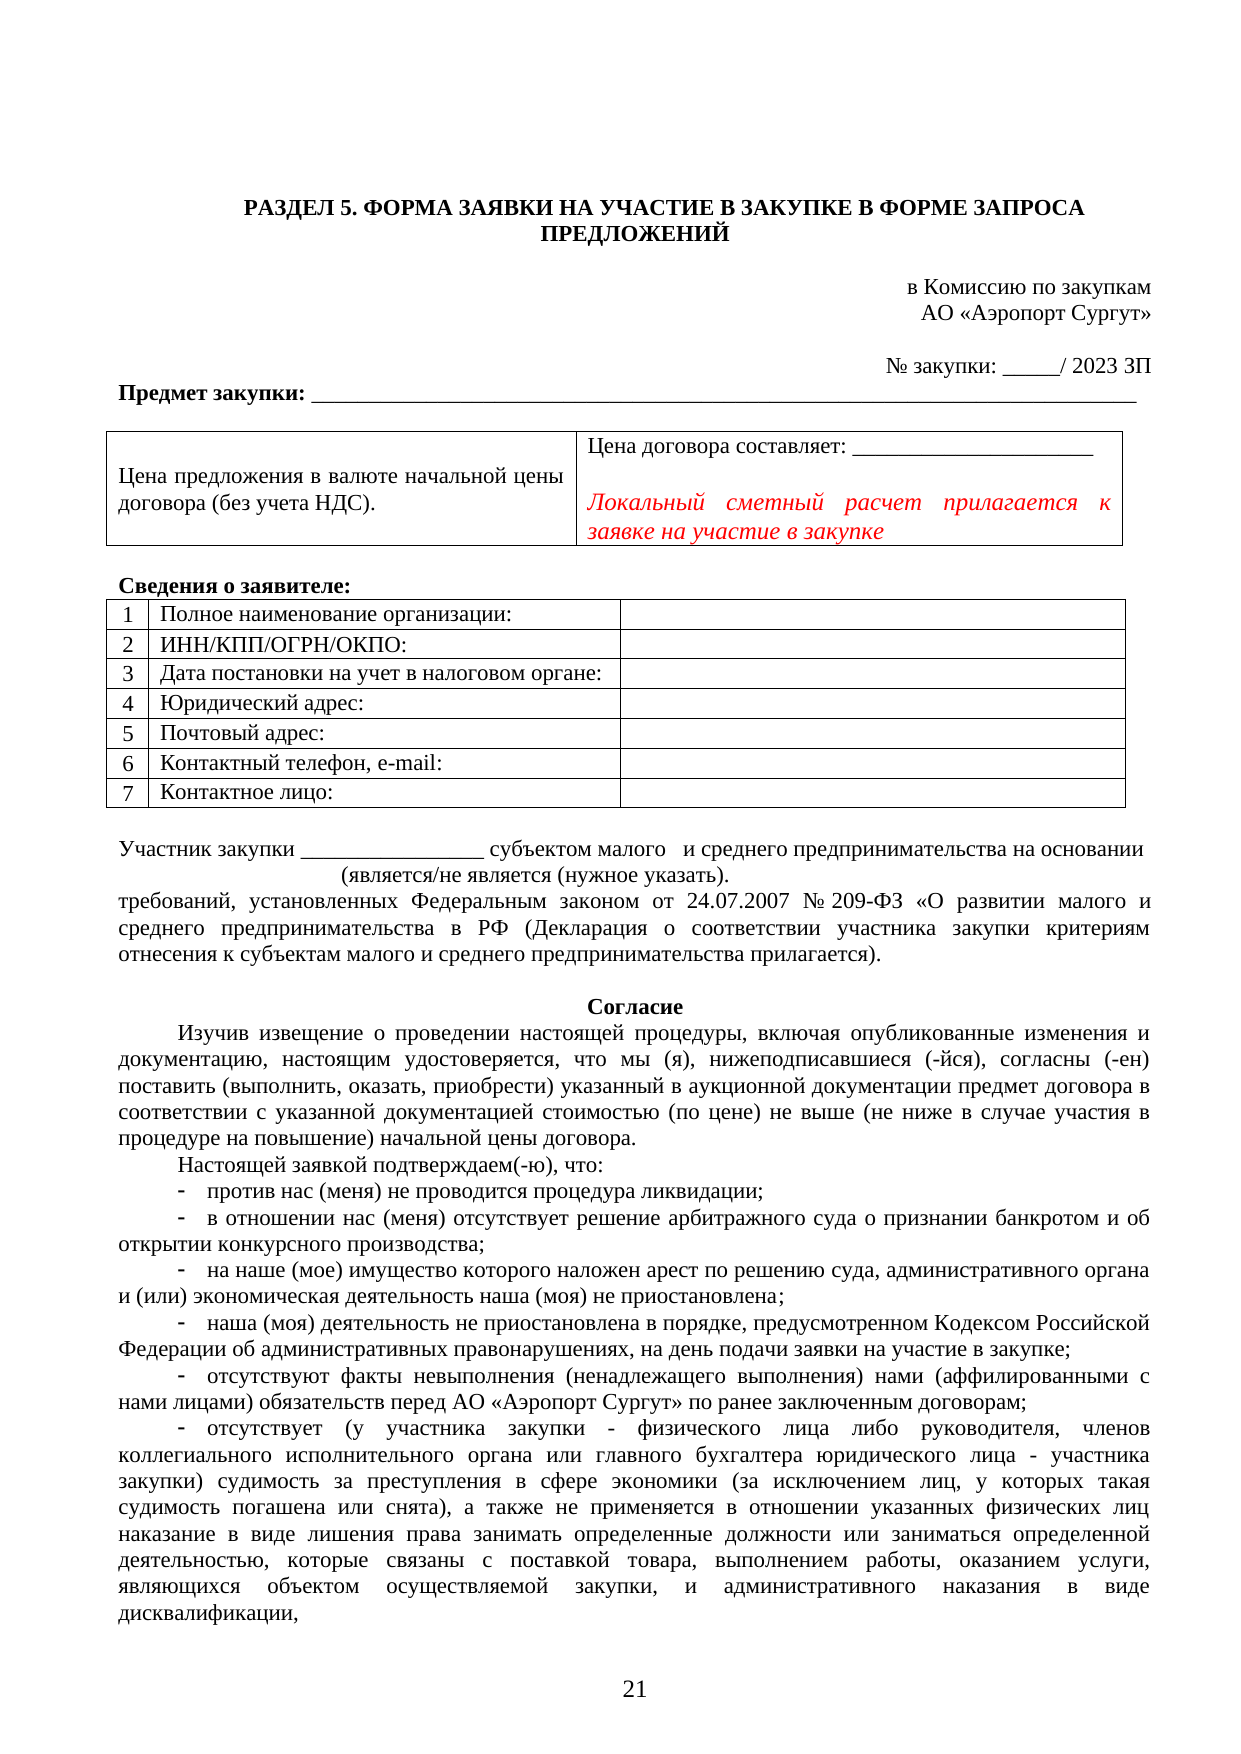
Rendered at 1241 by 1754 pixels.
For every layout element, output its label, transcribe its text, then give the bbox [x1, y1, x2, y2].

table_header Цена предложения в валюте начальной цены договора (без учета НДС). [107, 432, 576, 545]
text Сведения о заявителе: [118, 572, 1152, 599]
table_cell 5 [107, 719, 148, 748]
list на наше (мое) имущество которого наложен арест по решению суда, административного органа и (или) экономическая деятельность наша (моя) не приостановлена; [118, 1256, 1152, 1309]
text РАЗДЕЛ 5. ФОРМА ЗАЯВКИ НА УЧАСТИЕ В ЗАКУПКЕ В ФОРМЕ ЗАПРОСА ПРЕДЛОЖЕНИЙ [118, 194, 1152, 247]
list отсутствуют факты невыполнения (ненадлежащего выполнения) нами (аффилированными с нами лицами) обязательств перед АО «Аэропорт Сургут» по ранее заключенным договорам; [118, 1362, 1152, 1414]
table_cell 3 [107, 659, 148, 688]
list отсутствует (у участника закупки - физического лица либо руководителя, членов коллегиального исполнительного органа или главного бухгалтера юридического лица - участника закупки) судимость за преступления в сфере экономики (за исключением лиц, у которых такая судимость погашена или снята), а также не применяется в отношении указанных физических лиц наказание в виде лишения права занимать определенные должности или заниматься определенной деятельностью, которые связаны с поставкой товара, выполнением работы, оказанием услуги, являющихся объектом осуществляемой закупки, и административного наказания в виде дисквалификации, [118, 1414, 1152, 1625]
table_cell [621, 689, 1125, 718]
table_cell 7 [107, 779, 148, 807]
table_cell [621, 779, 1125, 807]
table_header 1 [107, 600, 148, 628]
table_cell Контактный телефон, e-mail: [149, 749, 620, 777]
table_cell 6 [107, 749, 148, 777]
text № закупки: _____/ 2023 ЗП [118, 352, 1152, 378]
table_cell Юридический адрес: [149, 689, 620, 718]
table_cell ИНН/КПП/ОГРН/ОКПО: [149, 630, 620, 658]
text Настоящей заявкой подтверждаем(-ю), что: [118, 1151, 1152, 1177]
table_cell 4 [107, 689, 148, 718]
table_header [621, 600, 1125, 628]
text в Комиссию по закупкам [118, 273, 1152, 299]
text требований, установленных Федеральным законом от 24.07.2007 № 209-ФЗ «О развитии малого и среднего предпринимательства в РФ (Декларация о соответствии участника закупки критериям отнесения к субъектам малого и среднего предпринимательства прилагается). [118, 887, 1152, 966]
table_cell 2 [107, 630, 148, 658]
text Предмет закупки: ________________________________________________________________________ [118, 378, 1152, 405]
text Согласие [118, 993, 1152, 1019]
table_cell [621, 630, 1125, 658]
table_header Полное наименование организации: [149, 600, 620, 628]
table_cell [621, 719, 1125, 748]
table_header Цена договора составляет: _____________________ Локальный сметный расчет прилагается к заявке на участие в закупке [577, 432, 1122, 545]
text АО «Аэропорт Сургут» [118, 299, 1152, 326]
list против нас (меня) не проводится процедура ликвидации; [118, 1177, 1152, 1203]
table_cell [621, 749, 1125, 777]
text Участник закупки ________________ субъектом малого и среднего предпринимательства на основании [118, 834, 1152, 861]
text (является/не является (нужное указать). [118, 861, 1152, 887]
text Изучив извещение о проведении настоящей процедуры, включая опубликованные изменения и документацию, настоящим удостоверяется, что мы (я), нижеподписавшиеся (-йся), согласны (-ен) поставить (выполнить, оказать, приобрести) указанный в аукционной документации предмет договора в соответствии с указанной документацией стоимостью (по цене) не выше (не ниже в случае участия в процедуре на повышение) начальной цены договора. [118, 1019, 1152, 1151]
table_cell Почтовый адрес: [149, 719, 620, 748]
table_cell Дата постановки на учет в налоговом органе: [149, 659, 620, 688]
list наша (моя) деятельность не приостановлена в порядке, предусмотренном Кодексом Российской Федерации об административных правонарушениях, на день подачи заявки на участие в закупке; [118, 1309, 1152, 1362]
list в отношении нас (меня) отсутствует решение арбитражного суда о признании банкротом и об открытии конкурсного производства; [118, 1203, 1152, 1256]
table_cell [621, 659, 1125, 688]
table_cell Контактное лицо: [149, 779, 620, 807]
